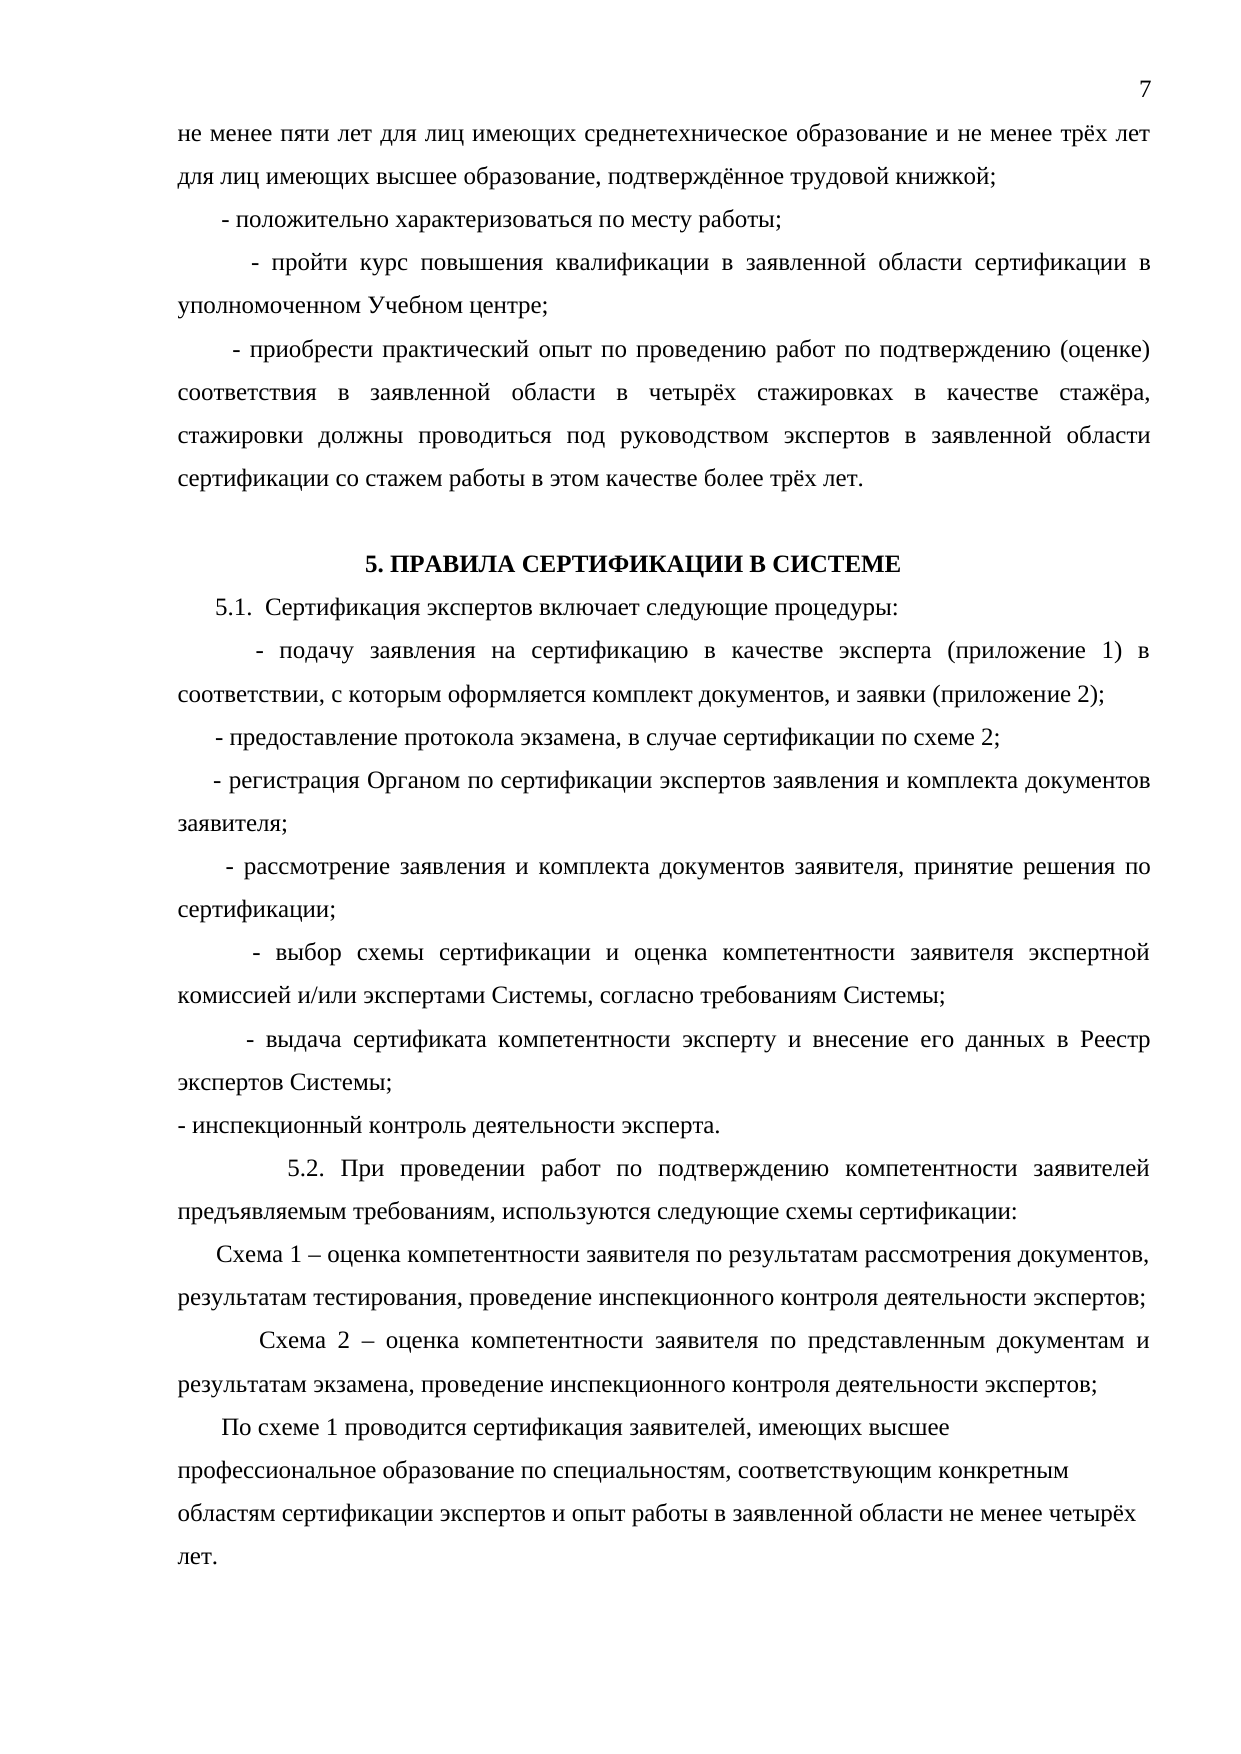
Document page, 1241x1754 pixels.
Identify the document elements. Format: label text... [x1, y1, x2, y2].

text - пройти курс повышения квалификации в заявленной области сертификации в уполномоченном Учебном центре; [177, 247, 1152, 319]
text - выдача сертификата компетентности эксперту и внесение его данных в Реестр экспертов Системы; [177, 1024, 1152, 1096]
text - подачу заявления на сертификацию в качестве эксперта (приложение 1) в соответствии, с которым оформляется комплект документов, и заявки (приложение 2); [177, 636, 1152, 707]
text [177, 118, 1152, 190]
text 5.1. Сертификация экспертов включает следующие процедуры: [177, 592, 1152, 621]
text - рассмотрение заявления и комплекта документов заявителя, принятие решения по сертификации; [177, 851, 1152, 923]
text - регистрация Органом по сертификации экспертов заявления и комплекта документов заявителя; [177, 765, 1152, 837]
text - приобрести практический опыт по проведению работ по подтверждению (оценке) соответствия в заявленной области в четырёх стажировках в качестве стажёра, стажировки должны проводиться под руководством экспертов в заявленной области сертификации со стажем работы в этом качестве более трёх лет. [177, 334, 1152, 492]
text 5. ПРАВИЛА СЕРТИФИКАЦИИ В СИСТЕМЕ [177, 549, 1152, 578]
text - предоставление протокола экзамена, в случае сертификации по схеме 2; [177, 722, 1152, 751]
text - положительно характеризоваться по месту работы; [177, 204, 1152, 233]
text 5.2. При проведении работ по подтверждению компетентности заявителей предъявляемым требованиям, используются следующие схемы сертификации: [177, 1153, 1152, 1225]
text - выбор схемы сертификации и оценка компетентности заявителя экспертной комиссией и/или экспертами Системы, согласно требованиям Системы; [177, 937, 1152, 1009]
text Схема 1 – оценка компетентности заявителя по результатам рассмотрения документов, результатам тестирования, проведение инспекционного контроля деятельности экспертов; [177, 1239, 1152, 1311]
text - инспекционный контроль деятельности эксперта. [177, 1110, 1152, 1139]
text Схема 2 – оценка компетентности заявителя по представленным документам и результатам экзамена, проведение инспекционного контроля деятельности экспертов; [177, 1326, 1152, 1397]
text По схеме 1 проводится сертификация заявителей, имеющих высшее профессиональное образование по специальностям, соответствующим конкретным областям сертификации экспертов и опыт работы в заявленной области не менее четырёх лет. [177, 1412, 1152, 1570]
